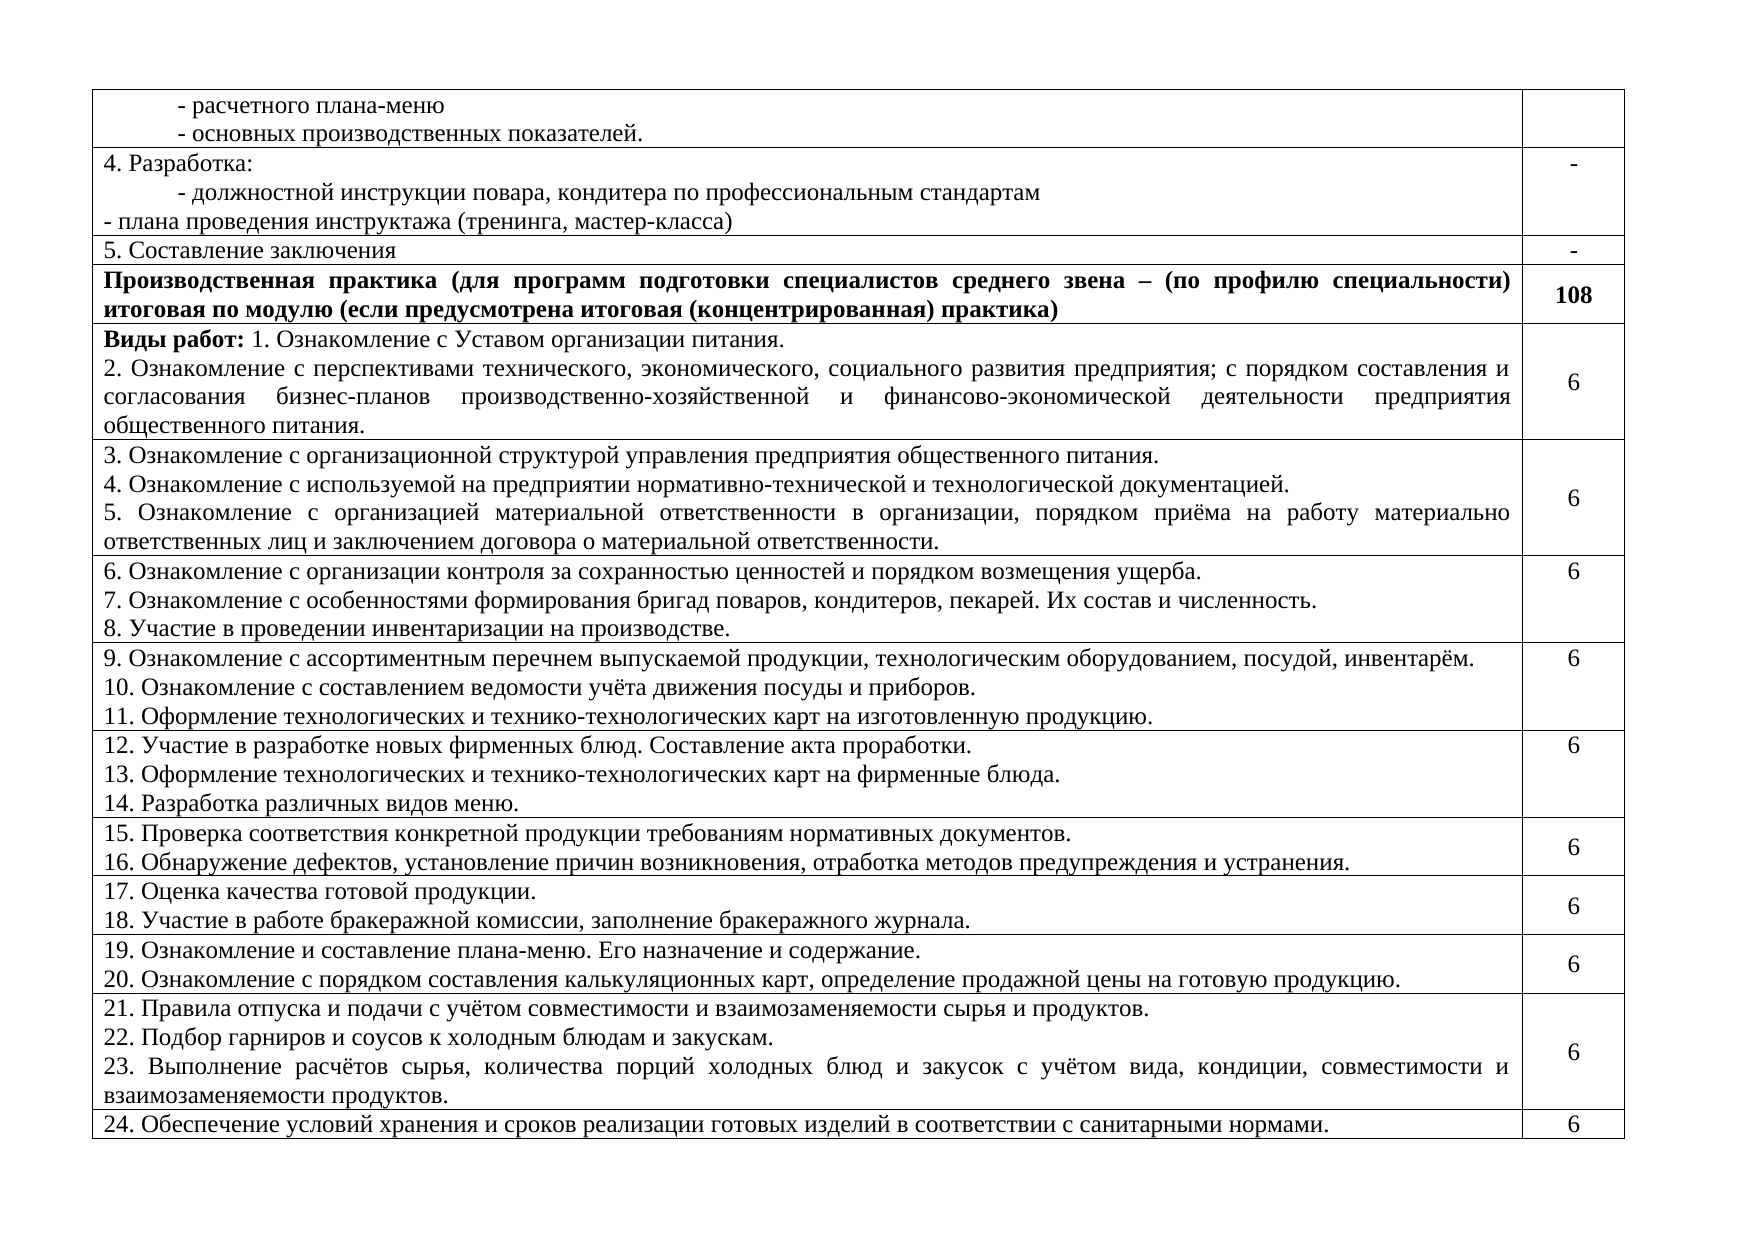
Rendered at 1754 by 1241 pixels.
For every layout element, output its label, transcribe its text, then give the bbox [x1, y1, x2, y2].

table_cell 12. Участие в разработке новых фирменных блюд. Составление акта проработки. 13. Оформление технологических и технико-технологических карт на фирменные блюда. 14. Разработка различных видов меню. [93, 731, 1522, 817]
table_cell 6 [1523, 440, 1624, 555]
table_cell 3. Ознакомление с организационной структурой управления предприятия общественного питания. 4. Ознакомление с используемой на предприятии нормативно-технической и технологической документацией. 5. Ознакомление с организацией материальной ответственности в организации, порядком приёма на работу материально ответственных лиц и заключением договора о материальной ответственности. [93, 440, 1522, 555]
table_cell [93, 90, 1522, 147]
table_cell 6 [1523, 324, 1624, 439]
table_cell 108 [1523, 265, 1624, 323]
table_cell 9. Ознакомление с ассортиментным перечнем выпускаемой продукции, технологическим оборудованием, посудой, инвентарём. 10. Ознакомление с составлением ведомости учёта движения посуды и приборов. 11. Оформление технологических и технико-технологических карт на изготовленную продукцию. [93, 643, 1522, 729]
table_cell 6 [1523, 1110, 1624, 1138]
table_cell - [1523, 90, 1624, 147]
table_cell 21. Правила отпуска и подачи с учётом совместимости и взаимозаменяемости сырья и продуктов. 22. Подбор гарниров и соусов к холодным блюдам и закускам. 23. Выполнение расчётов сырья, количества порций холодных блюд и закусок с учётом вида, кондиции, совместимости и взаимозаменяемости продуктов. [93, 994, 1522, 1108]
table_cell 5. Составление заключения [93, 236, 1522, 264]
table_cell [93, 1110, 1522, 1138]
table_cell 6 [1523, 994, 1624, 1108]
table_cell - [1523, 236, 1624, 264]
table_cell 6 [1523, 935, 1624, 992]
table_cell 4. Разработка: - должностной инструкции повара, кондитера по профессиональным стандартам - плана проведения инструктажа (тренинга, мастер-класса) [93, 148, 1522, 234]
table_cell 6 [1523, 556, 1624, 642]
table_cell 6 [1523, 643, 1624, 729]
table_cell Производственная практика (для программ подготовки специалистов среднего звена – (по профилю специальности) итоговая по модулю (если предусмотрена итоговая (концентрированная) практика) [93, 265, 1522, 323]
table_cell - [1523, 148, 1624, 234]
table_cell 19. Ознакомление и составление плана-меню. Его назначение и содержание. 20. Ознакомление с порядком составления калькуляционных карт, определение продажной цены на готовую продукцию. [93, 935, 1522, 992]
table_cell 17. Оценка качества готовой продукции. 18. Участие в работе бракеражной комиссии, заполнение бракеражного журнала. [93, 876, 1522, 934]
table_cell 6 [1523, 818, 1624, 875]
table_cell 15. Проверка соответствия конкретной продукции требованиям нормативных документов. 16. Обнаружение дефектов, установление причин возникновения, отработка методов предупреждения и устранения. [93, 818, 1522, 875]
table_cell Виды работ: 1. Ознакомление с Уставом организации питания. 2. Ознакомление с перспективами технического, экономического, социального развития предприятия; с порядком составления и согласования бизнес-планов производственно-хозяйственной и финансово-экономической деятельности предприятия общественного питания. [93, 324, 1522, 439]
table_cell 6 [1523, 876, 1624, 934]
table_cell 6 [1523, 731, 1624, 817]
table_cell 6. Ознакомление с организации контроля за сохранностью ценностей и порядком возмещения ущерба. 7. Ознакомление с особенностями формирования бригад поваров, кондитеров, пекарей. Их состав и численность. 8. Участие в проведении инвентаризации на производстве. [93, 556, 1522, 642]
